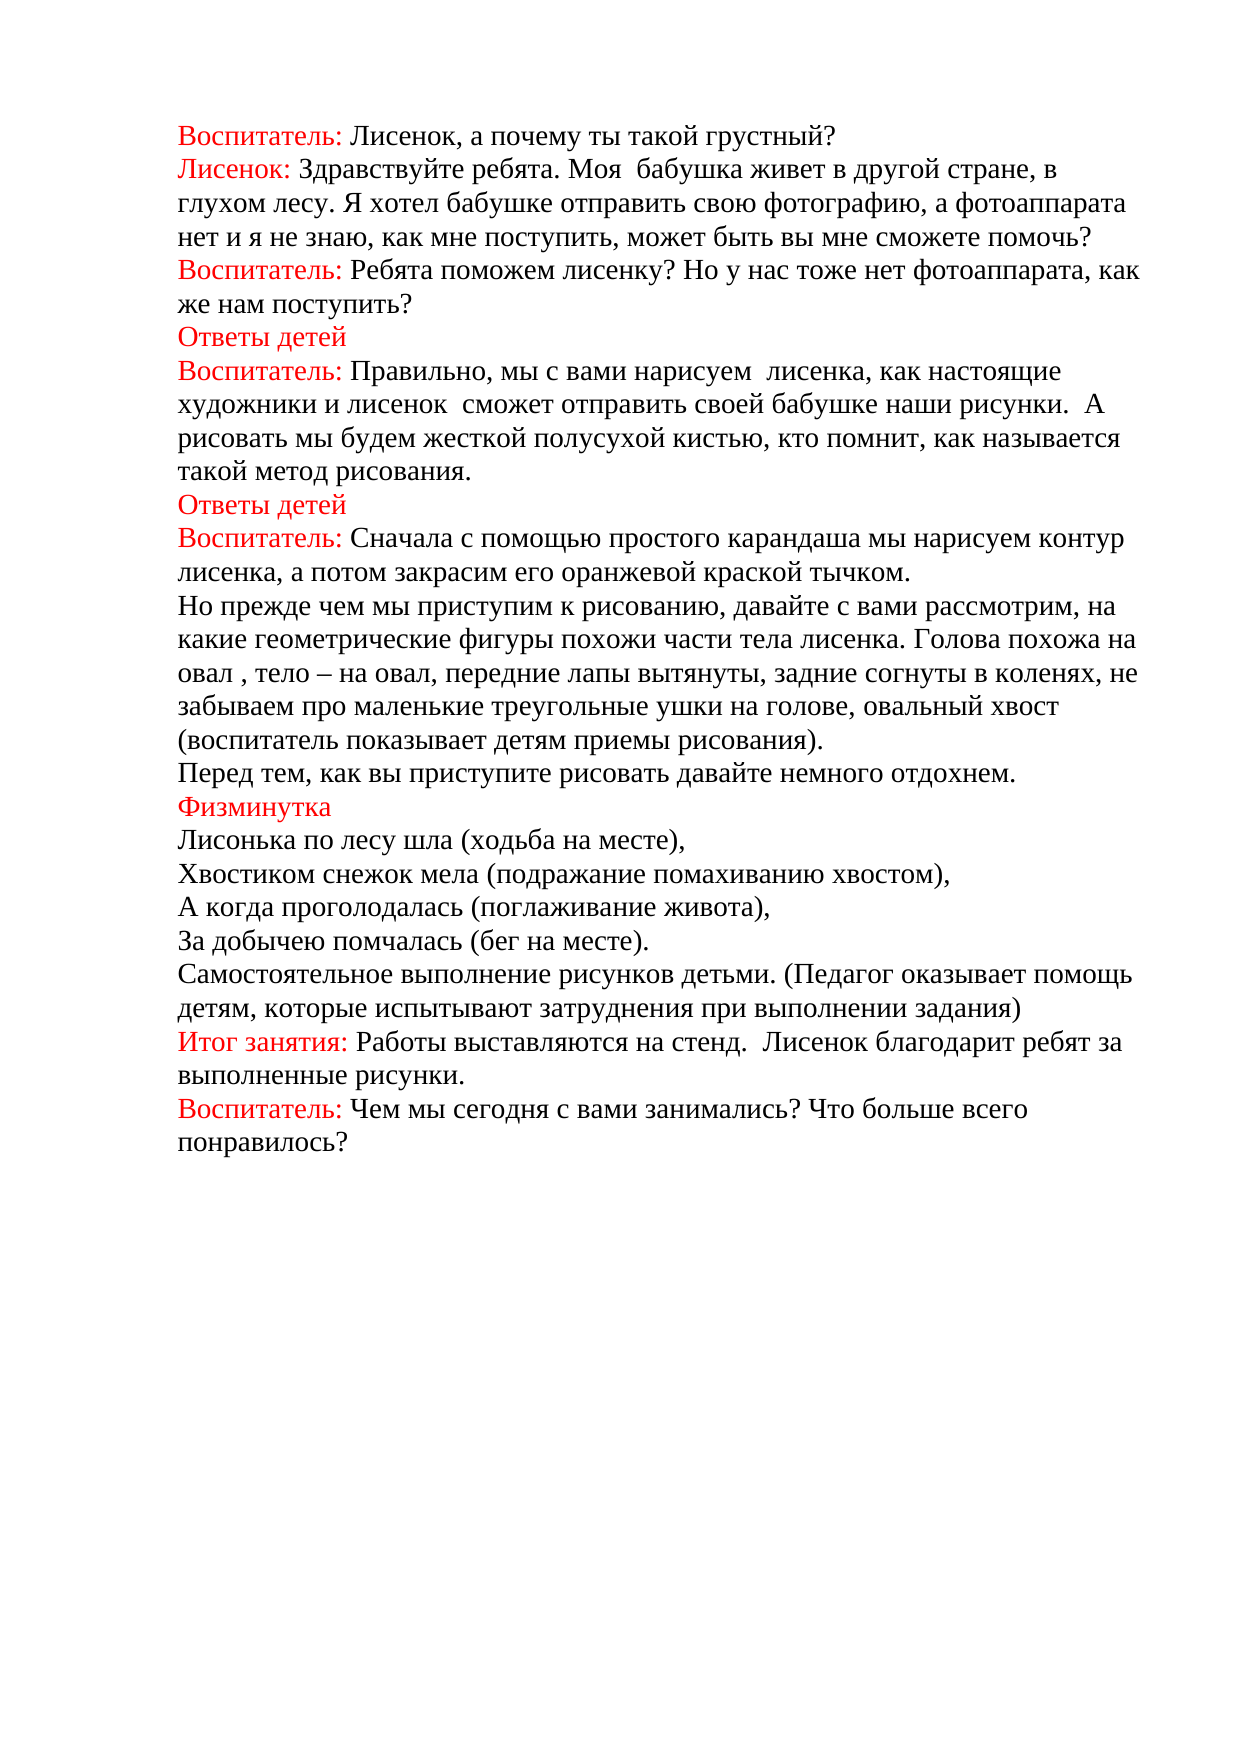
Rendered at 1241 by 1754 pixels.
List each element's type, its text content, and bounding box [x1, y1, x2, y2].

text Воспитатель: Лисенок, а почему ты такой грустный? [177, 118, 1152, 152]
text Самостоятельное выполнение рисунков детьми. (Педагог оказывает помощь детям, которые испытывают затруднения при выполнении задания) [177, 957, 1152, 1024]
text Воспитатель: Ребята поможем лисенку? Но у нас тоже нет фотоаппарата, как же нам поступить? [177, 252, 1152, 319]
text Лисонька по лесу шла (ходьба на месте), Хвостиком снежок мела (подражание помахиванию хвостом), А когда проголодалась (поглаживание живота), За добычею помчалась (бег на месте). [177, 822, 1152, 957]
text Воспитатель: Сначала с помощью простого карандаша мы нарисуем контур лисенка, а потом закрасим его оранжевой краской тычком. [177, 521, 1152, 588]
text Ответы детей [177, 487, 1152, 521]
text Физминутка [177, 789, 1152, 822]
text Итог занятия: Работы выставляются на стенд. Лисенок благодарит ребят за выполненные рисунки. [177, 1024, 1152, 1091]
text Перед тем, как вы приступите рисовать давайте немного отдохнем. [177, 755, 1152, 789]
text Воспитатель: Правильно, мы с вами нарисуем лисенка, как настоящие художники и лисенок сможет отправить своей бабушке наши рисунки. А рисовать мы будем жесткой полусухой кистью, кто помнит, как называется такой метод рисования. [177, 353, 1152, 487]
text Но прежде чем мы приступим к рисованию, давайте с вами рассмотрим, на какие геометрические фигуры похожи части тела лисенка. Голова похожа на овал , тело – на овал, передние лапы вытянуты, задние согнуты в коленях, не забываем про маленькие треугольные ушки на голове, овальный хвост (воспитатель показывает детям приемы рисования). [177, 588, 1152, 755]
text Воспитатель: Чем мы сегодня с вами занимались? Что больше всего понравилось? [177, 1091, 1152, 1158]
text Ответы детей [177, 319, 1152, 353]
text Лисенок: Здравствуйте ребята. Моя бабушка живет в другой стране, в глухом лесу. Я хотел бабушке отправить свою фотографию, а фотоаппарата нет и я не знаю, как мне поступить, может быть вы мне сможете помочь? [177, 152, 1152, 252]
